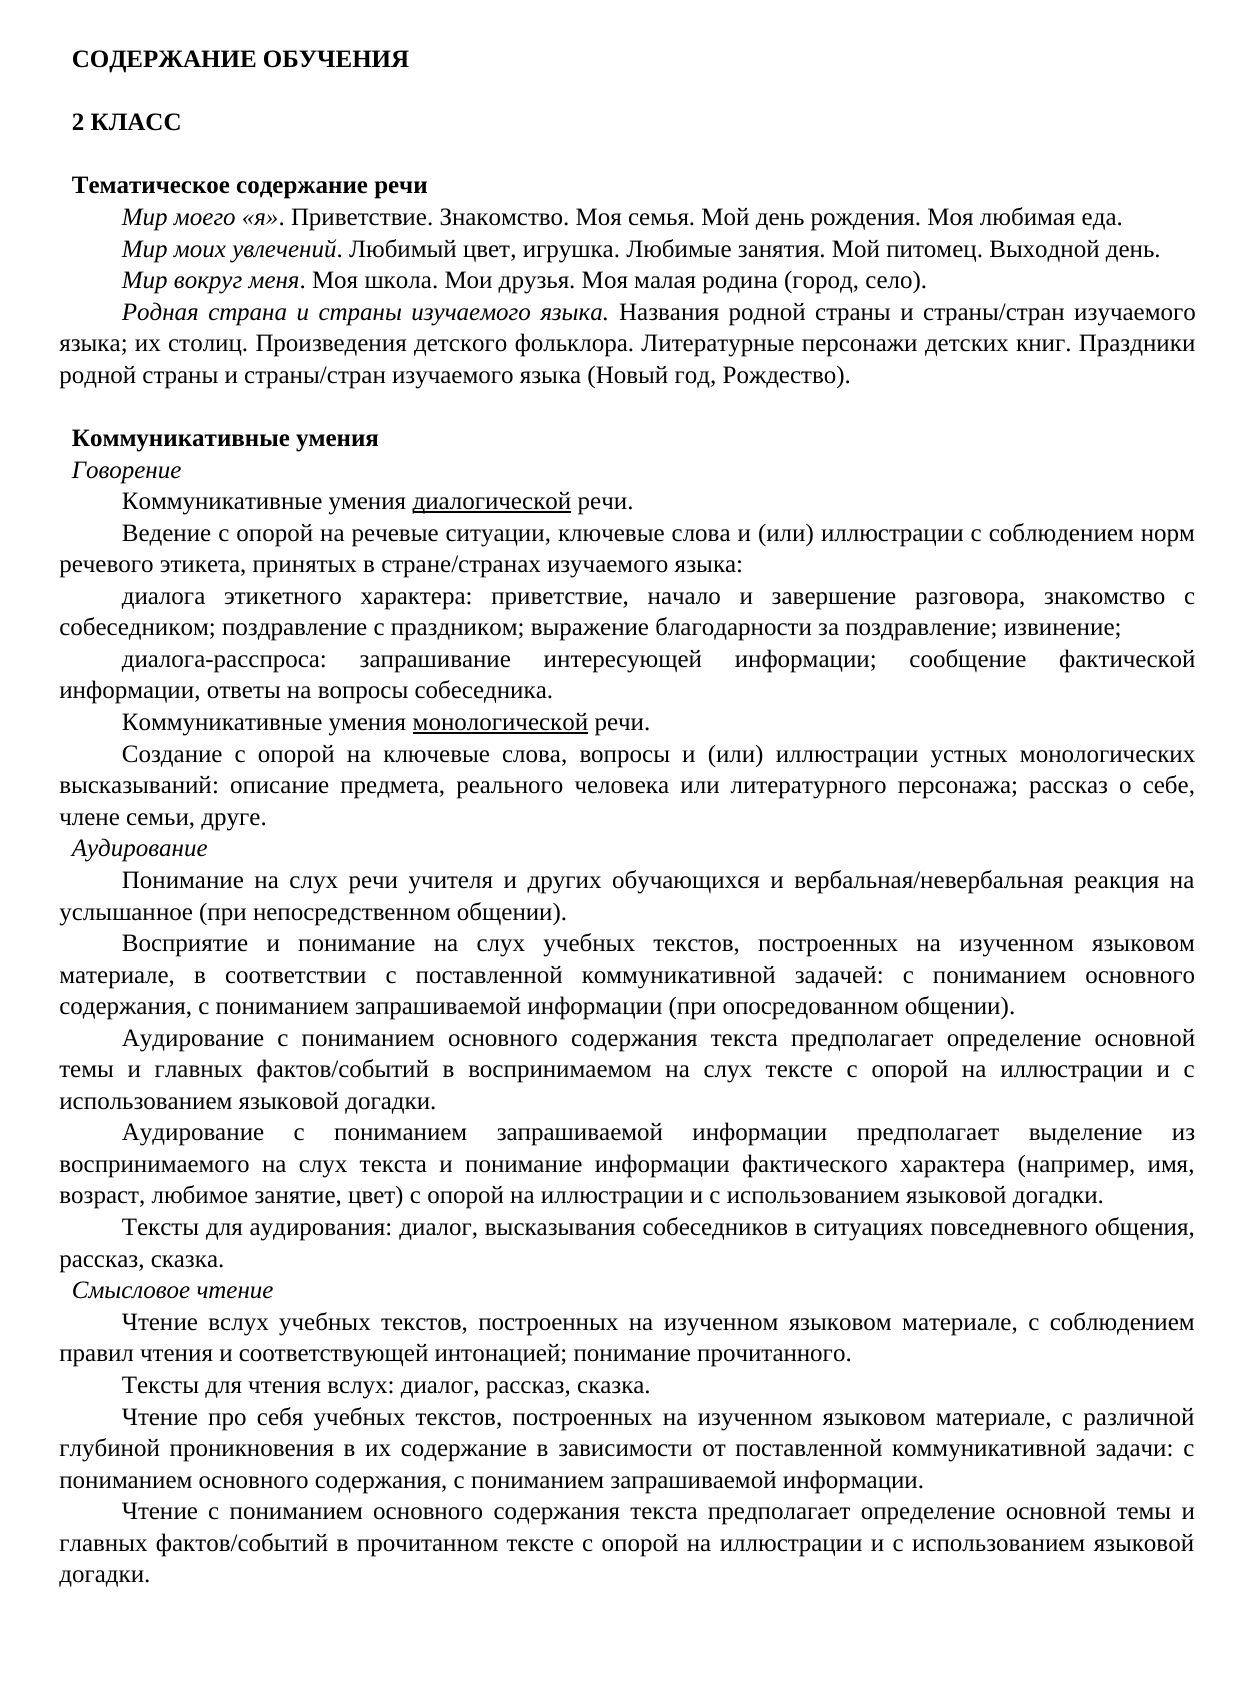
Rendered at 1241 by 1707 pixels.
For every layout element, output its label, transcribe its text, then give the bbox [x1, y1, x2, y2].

text диалога этикетного характера: приветствие, начало и завершение разговора, знакомство с собеседником; поздравление с праздником; выражение благодарности за поздравление; извинение; [59, 581, 1196, 641]
text Аудирование [72, 833, 1196, 862]
text Коммуникативные умения диалогической речи. [59, 486, 1196, 515]
text Понимание на слух речи учителя и других обучающихся и вербальная/невербальная реакция на услышанное (при непосредственном общении). [59, 865, 1196, 925]
text 2 КЛАСС [72, 107, 1196, 136]
text Тексты для чтения вслух: диалог, рассказ, сказка. [59, 1370, 1196, 1399]
text Ведение с опорой на речевые ситуации, ключевые слова и (или) иллюстрации с соблюдением норм речевого этикета, принятых в стране/странах изучаемого языка: [59, 518, 1196, 578]
text Создание с опорой на ключевые слова, вопросы и (или) иллюстрации устных монологических высказываний: описание предмета, реального человека или литературного персонажа; рассказ о себе, члене семьи, друге. [59, 739, 1196, 831]
text Мир моих увлечений. Любимый цвет, игрушка. Любимые занятия. Мой питомец. Выходной день. [59, 234, 1196, 262]
text Тематическое содержание речи [72, 171, 1196, 199]
text Мир моего «я». Приветствие. Знакомство. Моя семья. Мой день рождения. Моя любимая еда. [59, 202, 1196, 231]
text Мир вокруг меня. Моя школа. Мои друзья. Моя малая родина (город, село). [59, 265, 1196, 294]
text Восприятие и понимание на слух учебных текстов, построенных на изученном языковом материале, в соответствии с поставленной коммуникативной задачей: с пониманием основного содержания, с пониманием запрашиваемой информации (при опосредованном общении). [59, 928, 1196, 1020]
text Чтение про себя учебных текстов, построенных на изученном языковом материале, с различной глубиной проникновения в их содержание в зависимости от поставленной коммуникативной задачи: с пониманием основного содержания, с пониманием запрашиваемой информации. [59, 1402, 1196, 1493]
text Аудирование с пониманием основного содержания текста предполагает определение основной темы и главных фактов/событий в воспринимаемом на слух тексте с опорой на иллюстрации и с использованием языковой догадки. [59, 1023, 1196, 1115]
text Родная страна и страны изучаемого языка. Названия родной страны и страны/стран изучаемого языка; их столиц. Произведения детского фольклора. Литературные персонажи детских книг. Праздники родной страны и страны/стран изучаемого языка (Новый год, Рождество). [59, 297, 1196, 389]
text Чтение с пониманием основного содержания текста предполагает определение основной темы и главных фактов/событий в прочитанном тексте с опорой на иллюстрации и с использованием языковой догадки. [59, 1496, 1196, 1588]
text Чтение вслух учебных текстов, построенных на изученном языковом материале, с соблюдением правил чтения и соответствующей интонацией; понимание прочитанного. [59, 1307, 1196, 1367]
text Коммуникативные умения монологической речи. [59, 707, 1196, 736]
text Говорение [72, 455, 1196, 483]
text СОДЕРЖАНИЕ ОБУЧЕНИЯ [72, 44, 1196, 73]
text Аудирование с пониманием запрашиваемой информации предполагает выделение из воспринимаемого на слух текста и понимание информации фактического характера (например, имя, возраст, любимое занятие, цвет) с опорой на иллюстрации и с использованием языковой догадки. [59, 1117, 1196, 1209]
text Смысловое чтение [72, 1275, 1196, 1304]
text диалога-расспроса: запрашивание интересующей информации; сообщение фактической информации, ответы на вопросы собеседника. [59, 644, 1196, 704]
text Коммуникативные умения [72, 423, 1196, 452]
text Тексты для аудирования: диалог, высказывания собеседников в ситуациях повседневного общения, рассказ, сказка. [59, 1212, 1196, 1272]
